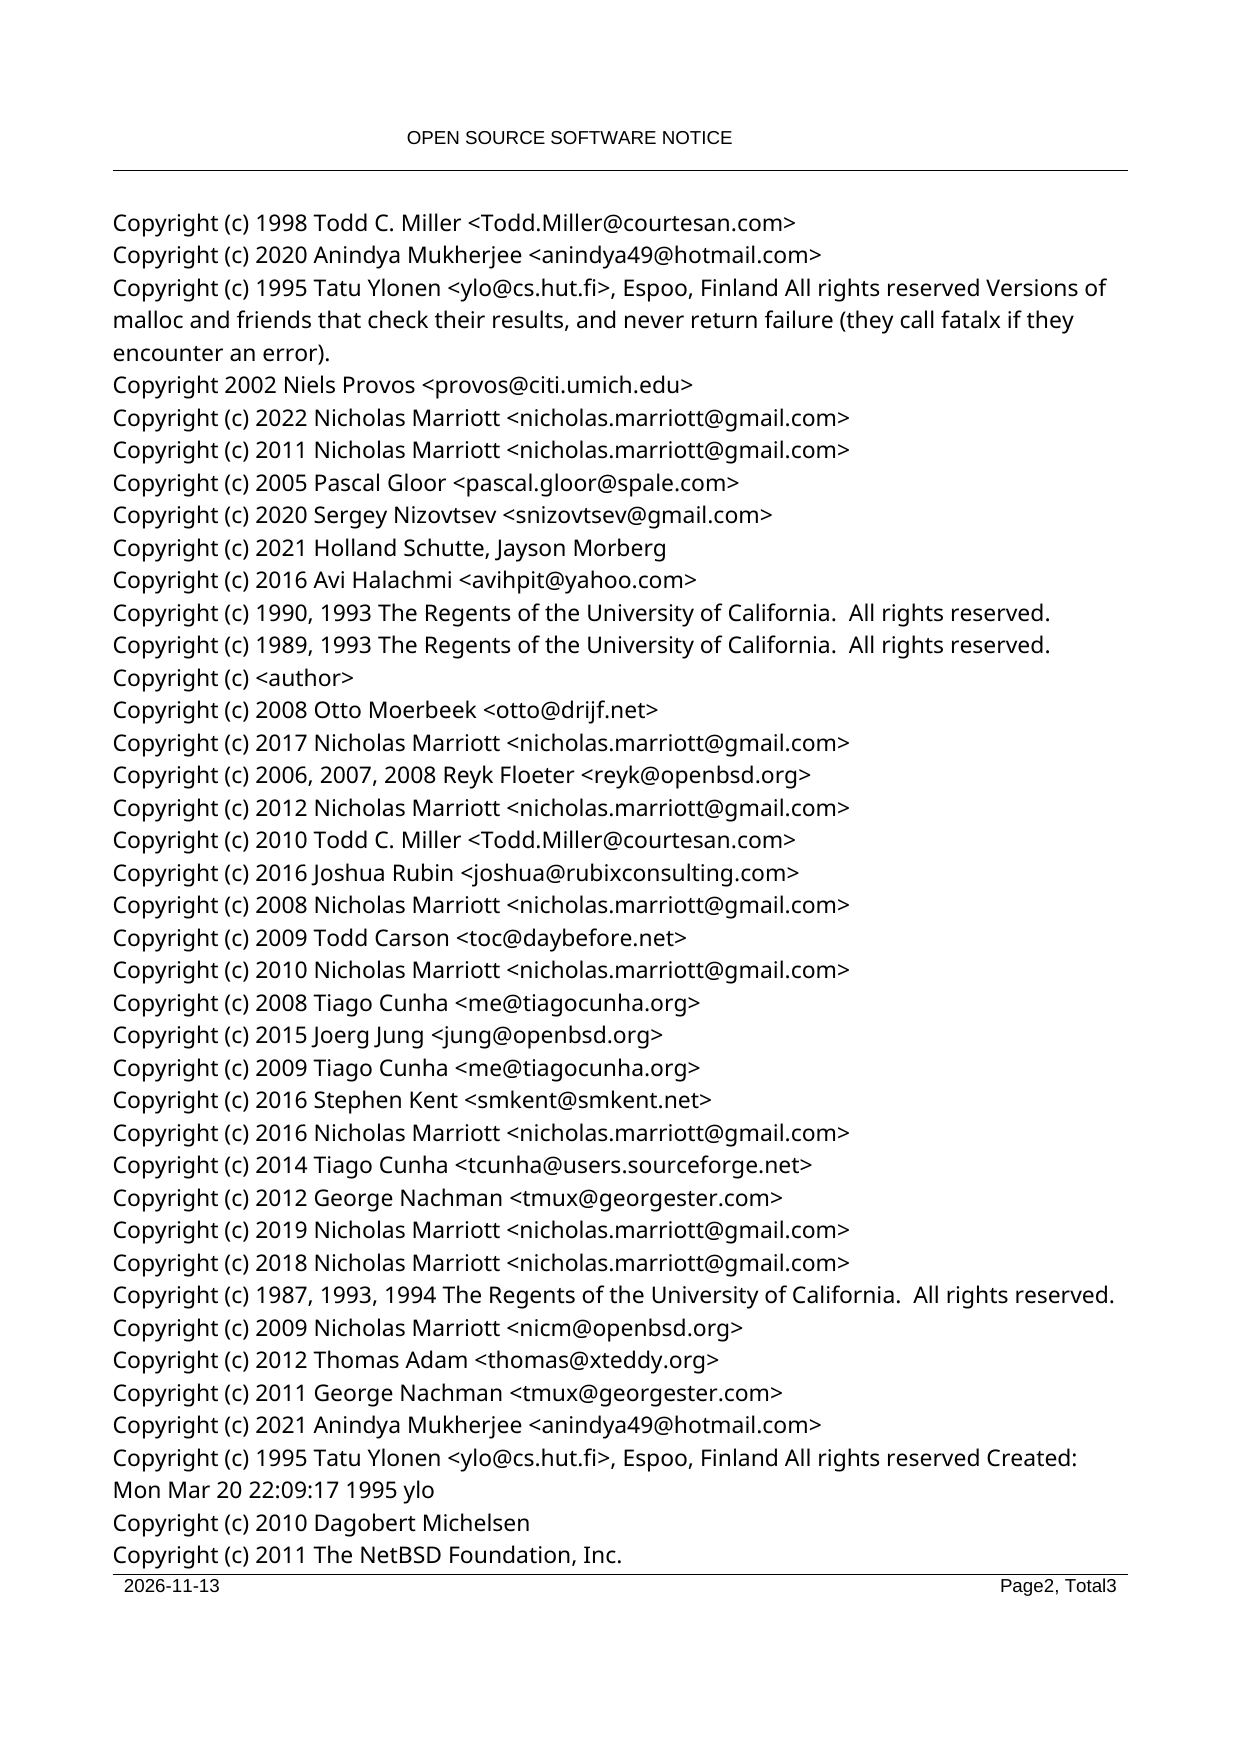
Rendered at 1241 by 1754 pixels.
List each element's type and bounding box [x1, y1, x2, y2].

text [112, 206, 1128, 1571]
